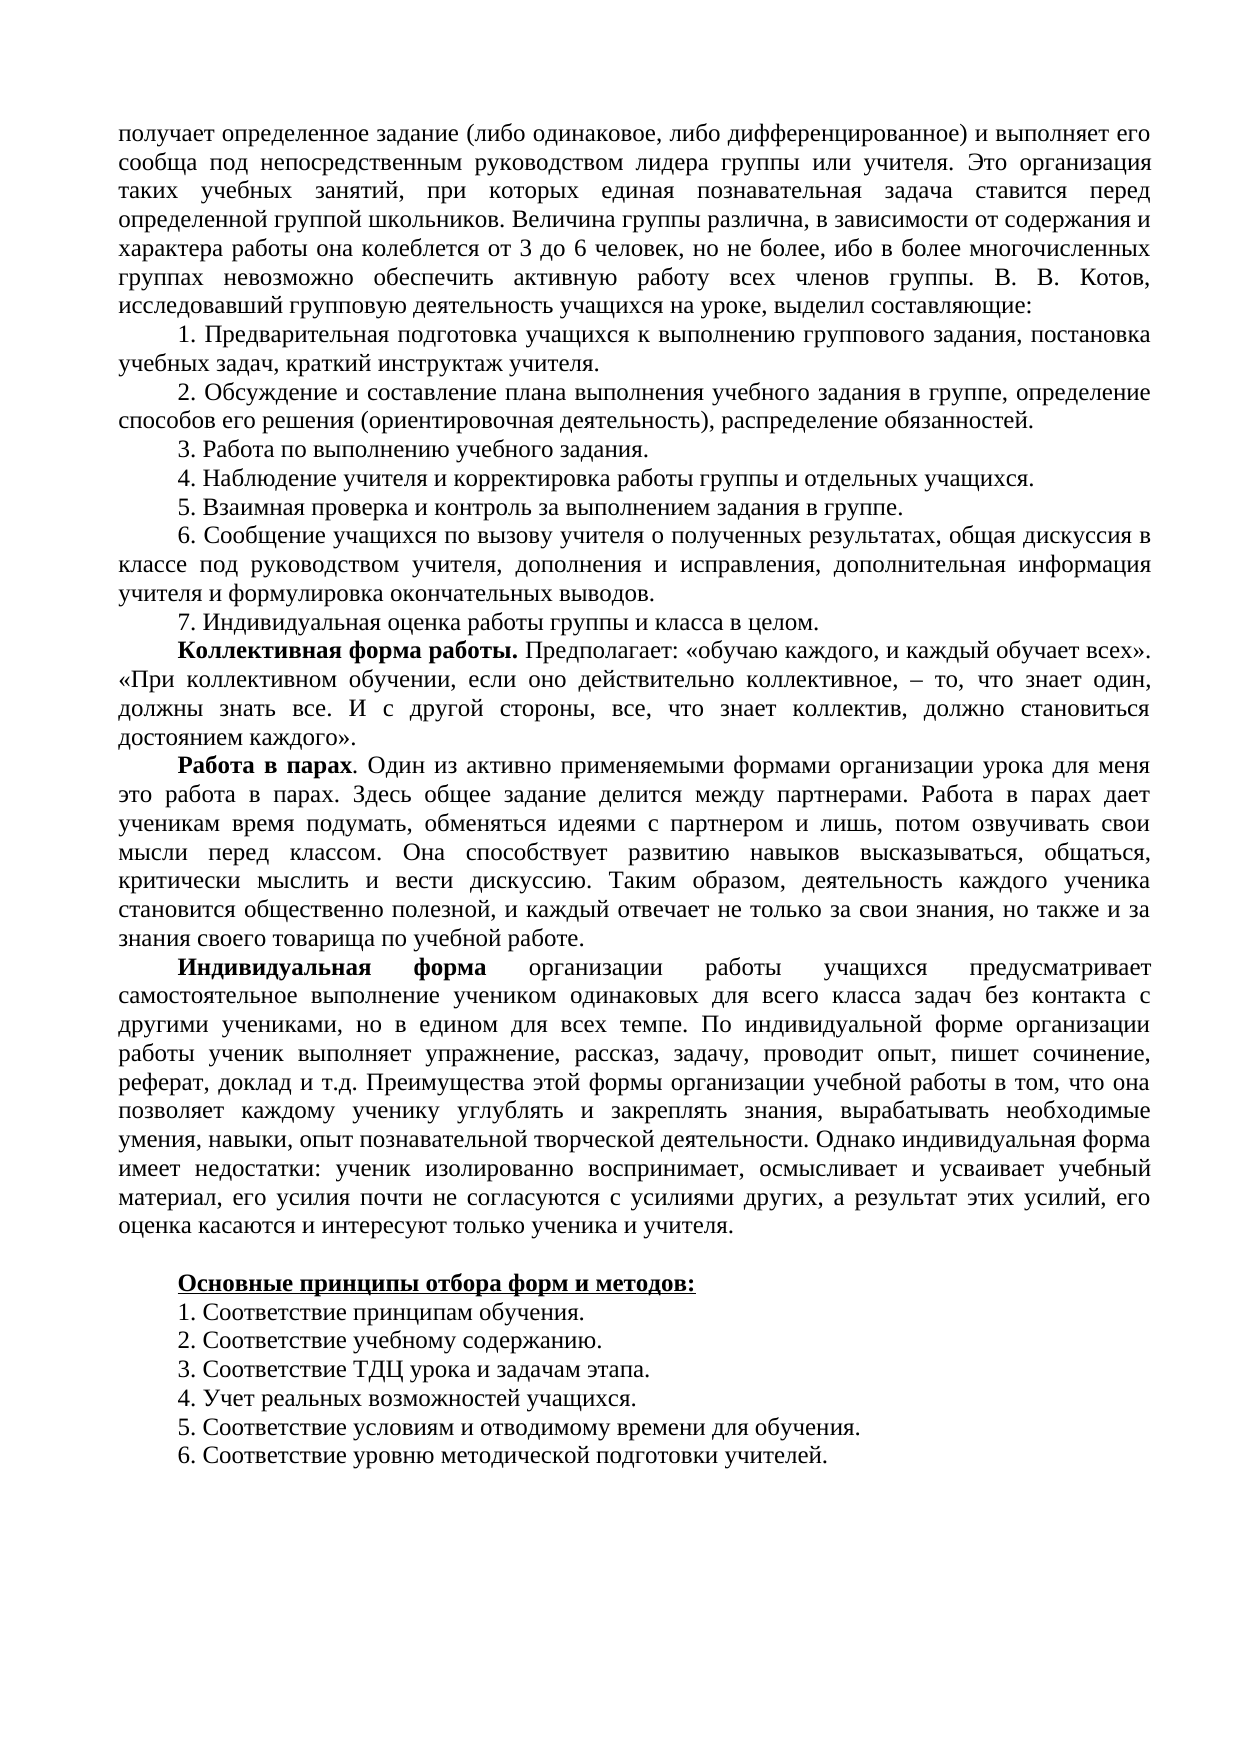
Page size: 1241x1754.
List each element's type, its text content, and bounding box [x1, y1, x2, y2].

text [118, 118, 1152, 319]
text 2. Соответствие учебному содержанию. [177, 1326, 1152, 1354]
text 2. Обсуждение и составление плана выполнения учебного задания в группе, определение способов его решения (ориентировочная деятельность), распределение обязанностей. [118, 377, 1152, 434]
text 6. Соответствие уровню методической подготовки учителей. [177, 1441, 1152, 1469]
text Основные принципы отбора форм и методов: [177, 1268, 1152, 1297]
text Работа в парах. Один из активно применяемыми формами организации урока для меня это работа в парах. Здесь общее задание делится между партнерами. Работа в парах дает ученикам время подумать, обменяться идеями с партнером и лишь, потом озвучивать свои мысли перед классом. Она способствует развитию навыков высказываться, общаться, критически мыслить и вести дискуссию. Таким образом, деятельность каждого ученика становится общественно полезной, и каждый отвечает не только за свои знания, но также и за знания своего товарища по учебной работе. [118, 751, 1152, 952]
text 1. Предварительная подготовка учащихся к выполнению группового задания, постановка учебных задач, краткий инструктаж учителя. [118, 319, 1152, 377]
text 6. Сообщение учащихся по вызову учителя о полученных результатах, общая дискуссия в классе под руководством учителя, дополнения и исправления, дополнительная информация учителя и формулировка окончательных выводов. [118, 521, 1152, 607]
text 4. Наблюдение учителя и корректировка работы группы и отдельных учащихся. [118, 463, 1152, 492]
text Коллективная форма работы. Предполагает: «обучаю каждого, и каждый обучает всех». «При коллективном обучении, если оно действительно коллективное, – то, что знает один, должны знать все. И с другой стороны, все, что знает коллектив, должно становиться достоянием каждого». [118, 636, 1152, 751]
text 3. Работа по выполнению учебного задания. [118, 434, 1152, 463]
text 5. Соответствие условиям и отводимому времени для обучения. [177, 1412, 1152, 1441]
text Индивидуальная форма организации работы учащихся предусматривает самостоятельное выполнение учеником одинаковых для всего класса задач без контакта с другими учениками, но в едином для всех темпе. По индивидуальной форме организации работы ученик выполняет упражнение, рассказ, задачу, проводит опыт, пишет сочинение, реферат, доклад и т.д. Преимущества этой формы организации учебной работы в том, что она позволяет каждому ученику углублять и закреплять знания, вырабатывать необходимые умения, навыки, опыт познавательной творческой деятельности. Однако индивидуальная форма имеет недостатки: ученик изолированно воспринимает, осмысливает и усваивает учебный материал, его усилия почти не согласуются с усилиями других, а результат этих усилий, его оценка касаются и интересуют только ученика и учителя. [118, 952, 1152, 1239]
text 1. Соответствие принципам обучения. [177, 1297, 1152, 1326]
text 3. Соответствие ТДЦ урока и задачам этапа. [177, 1354, 1152, 1383]
text 7. Индивидуальная оценка работы группы и класса в целом. [118, 607, 1152, 636]
text 4. Учет реальных возможностей учащихся. [177, 1383, 1152, 1412]
text 5. Взаимная проверка и контроль за выполнением задания в группе. [118, 492, 1152, 521]
